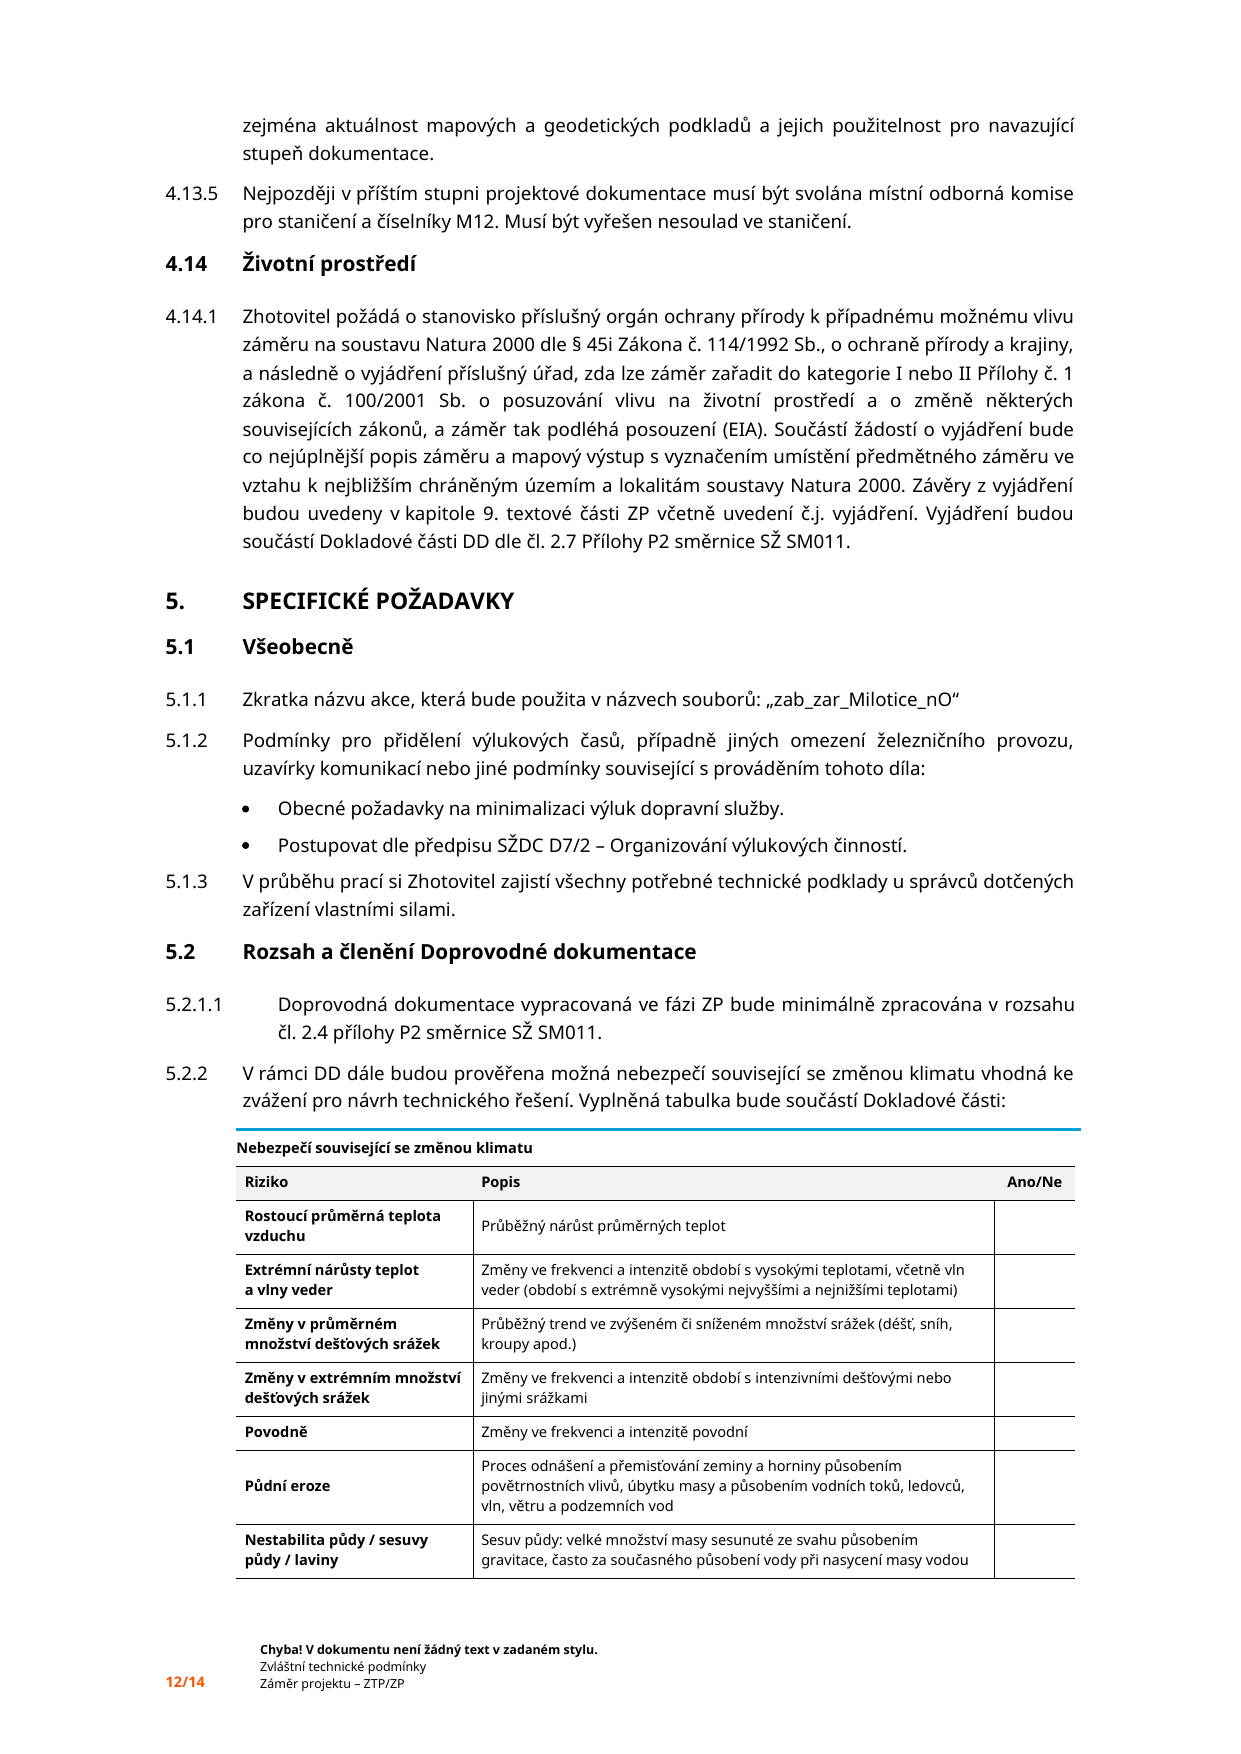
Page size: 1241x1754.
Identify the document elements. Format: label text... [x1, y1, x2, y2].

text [165, 112, 1075, 166]
text Všeobecně [165, 632, 1075, 660]
table_cell [995, 1525, 1075, 1578]
table_header Popis [473, 1167, 994, 1200]
text V průběhu prací si Zhotovitel zajistí všechny potřebné technické podklady u správců dotčených zařízení vlastními silami. [165, 868, 1075, 922]
table_cell Změny ve frekvenci a intenzitě období s vysokými teplotami, včetně vln veder (období s extrémně vysokými nejvyššími a nejnižšími teplotami) [474, 1255, 994, 1308]
text Zkratka názvu akce, která bude použita v názvech souborů: „zab_zar_Milotice_nO“ [165, 686, 1075, 712]
text V rámci DD dále budou prověřena možná nebezpečí související se změnou klimatu vhodná ke zvážení pro návrh technického řešení. Vyplněná tabulka bude součástí Dokladové části: [165, 1060, 1075, 1113]
text Nebezpečí související se změnou klimatu [236, 1131, 1081, 1158]
table_cell Průběžný trend ve zvýšeném či sníženém množství srážek (déšť, sníh, kroupy apod.) [474, 1309, 994, 1362]
table_cell Nestabilita půdy / sesuvy půdy / laviny [236, 1525, 473, 1578]
table_cell Extrémní nárůsty teplot a vlny veder [236, 1255, 473, 1308]
text Postupovat dle předpisu SŽDC D7/2 – Organizování výlukových činností. [242, 832, 1075, 857]
table_cell [995, 1255, 1075, 1308]
text Podmínky pro přidělení výlukových časů, případně jiných omezení železničního provozu, uzavírky komunikací nebo jiné podmínky související s prováděním tohoto díla: [165, 727, 1075, 781]
table_cell Změny v extrémním množství dešťových srážek [236, 1363, 473, 1416]
text SPECIFICKÉ POŽADAVKY [165, 585, 1075, 616]
table_cell [995, 1363, 1075, 1416]
table_cell Proces odnášení a přemisťování zeminy a horniny působením povětrnostních vlivů, úbytku masy a působením vodních toků, ledovců, vln, větru a podzemních vod [474, 1451, 994, 1524]
text Doprovodná dokumentace vypracovaná ve fázi ZP bude minimálně zpracována v rozsahu čl. 2.4 přílohy P2 směrnice SŽ SM011. [165, 991, 1075, 1045]
table_cell Změny ve frekvenci a intenzitě povodní [474, 1417, 994, 1450]
table_cell Změny v průměrném množství dešťových srážek [236, 1309, 473, 1362]
table_cell Sesuv půdy: velké množství masy sesunuté ze svahu působením gravitace, často za současného působení vody při nasycení masy vodou [474, 1525, 994, 1578]
text Nejpozději v příštím stupni projektové dokumentace musí být svolána místní odborná komise pro staničení a číselníky M12. Musí být vyřešen nesoulad ve staničení. [165, 181, 1075, 234]
table_cell Půdní eroze [236, 1451, 473, 1524]
table_cell Povodně [236, 1417, 473, 1450]
table_cell [995, 1309, 1075, 1362]
table_cell Rostoucí průměrná teplota vzduchu [236, 1201, 473, 1254]
text Životní prostředí [165, 249, 1075, 278]
table_header Riziko [236, 1167, 473, 1200]
text Obecné požadavky na minimalizaci výluk dopravní služby. [242, 796, 1075, 821]
table_header Ano/Ne [994, 1167, 1075, 1200]
table_cell Průběžný nárůst průměrných teplot [474, 1201, 994, 1254]
table_cell [995, 1417, 1075, 1450]
table_cell Změny ve frekvenci a intenzitě období s intenzivními dešťovými nebo jinými srážkami [474, 1363, 994, 1416]
text Rozsah a členění Doprovodné dokumentace [165, 937, 1075, 965]
table_cell [995, 1451, 1075, 1524]
text Zhotovitel požádá o stanovisko příslušný orgán ochrany přírody k případnému možnému vlivu záměru na soustavu Natura 2000 dle § 45i Zákona č. 114/1992 Sb., o ochraně přírody a krajiny, a následně o vyjádření příslušný úřad, zda lze záměr zařadit do kategorie I nebo II Přílohy č. 1 zákona č. 100/2001 Sb. o posuzování vlivu na životní prostředí a o změně některých souvisejících zákonů, a záměr tak podléhá posouzení (EIA). Součástí žádostí o vyjádření bude co nejúplnější popis záměru a mapový výstup s vyznačením umístění předmětného záměru ve vztahu k nejbližším chráněným územím a lokalitám soustavy Natura 2000. Závěry z vyjádření budou uvedeny v kapitole 9. textové části ZP včetně uvedení č.j. vyjádření. Vyjádření budou součástí Dokladové části DD dle čl. 2.7 Přílohy P2 směrnice SŽ SM011. [165, 304, 1075, 553]
table_cell [995, 1201, 1075, 1254]
